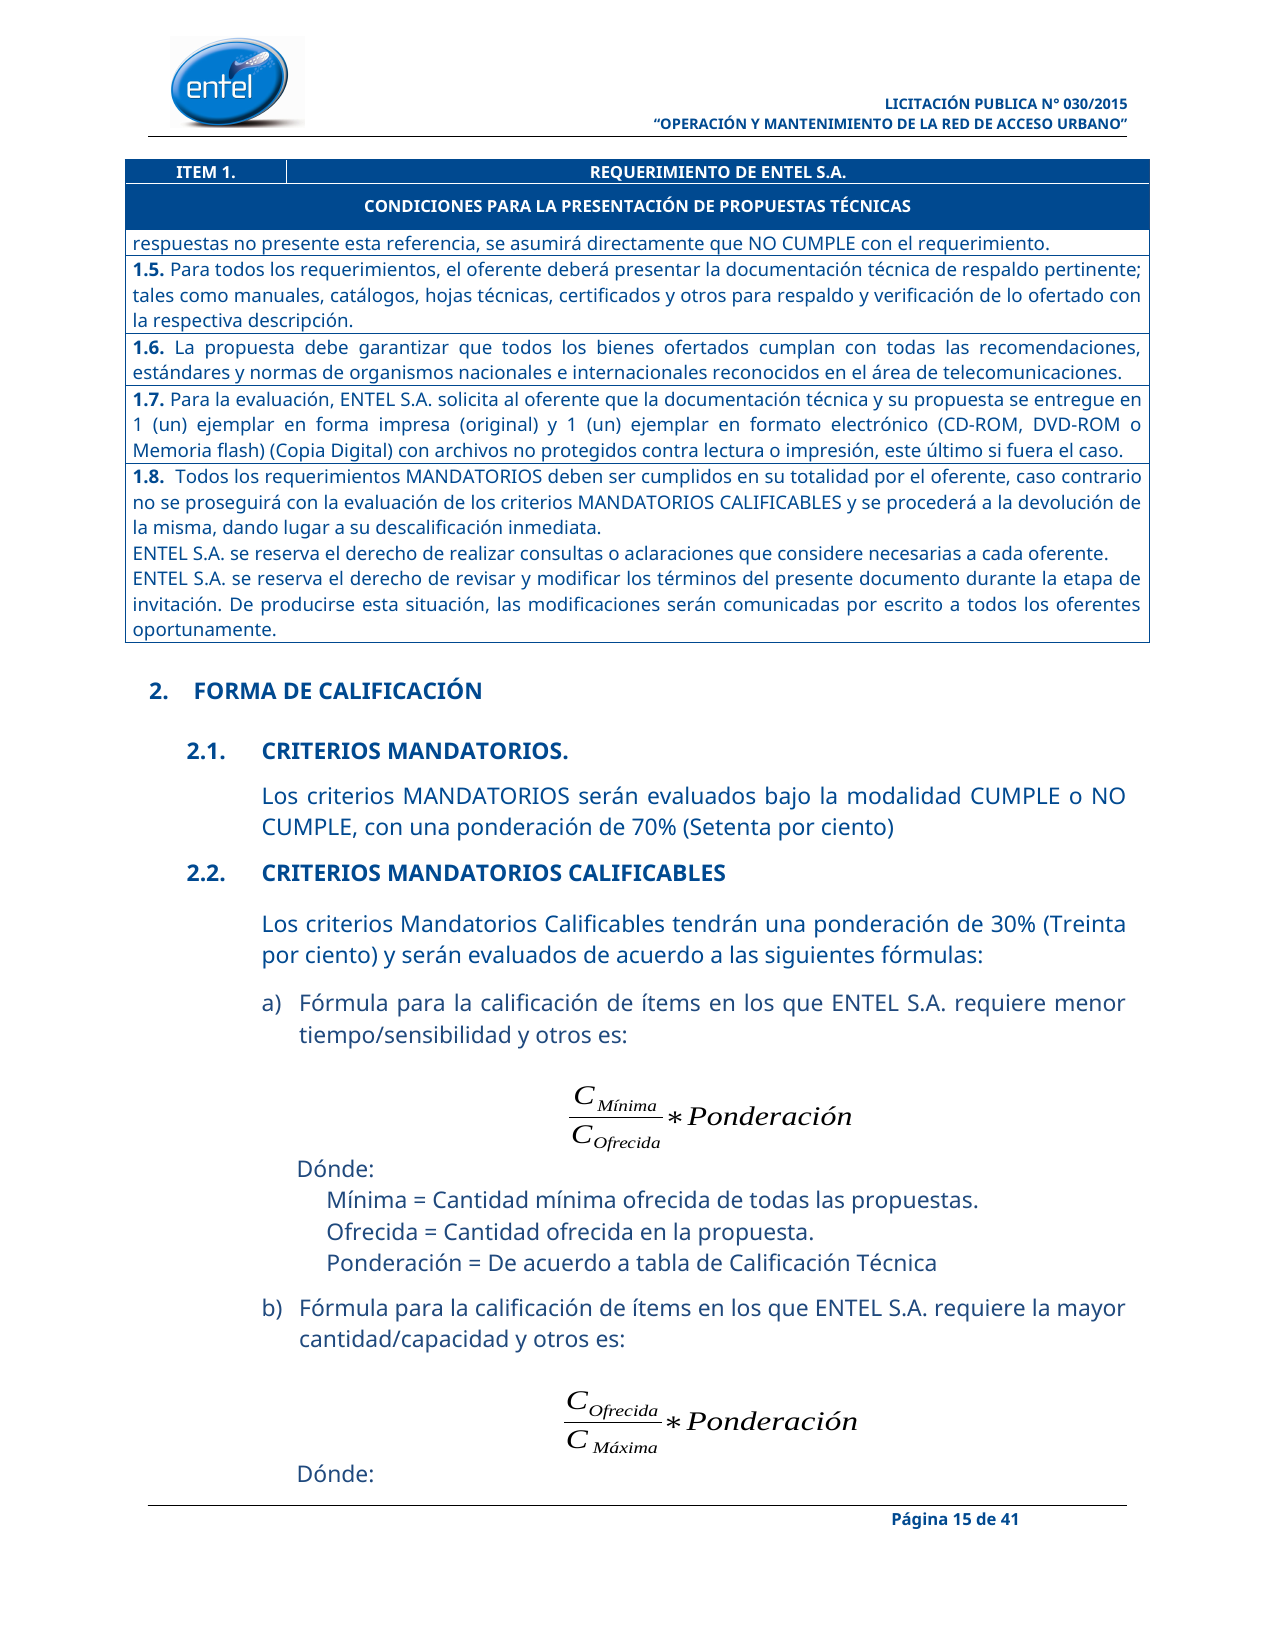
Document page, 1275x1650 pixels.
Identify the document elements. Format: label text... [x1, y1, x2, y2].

list Dónde: [290, 1458, 1127, 1489]
list CRITERIOS MANDATORIOS. [186, 734, 1127, 766]
list Fórmula para la calificación de ítems en los que ENTEL S.A. requiere la mayor cantidad/capacidad y otros es: [261, 1292, 1127, 1355]
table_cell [126, 230, 1149, 255]
picture [170, 36, 305, 128]
table_cell 1.7. Para la evaluación, ENTEL S.A. solicita al oferente que la documentación técnica y su propuesta se entregue en 1 (un) ejemplar en forma impresa (original) y 1 (un) ejemplar en formato electrónico (CD-ROM, DVD-ROM o Memoria flash) (Copia Digital) con archivos no protegidos contra lectura o impresión, este último si fuera el caso. [126, 386, 1149, 463]
table_header REQUERIMIENTO DE ENTEL S.A. [287, 160, 1149, 183]
list Ofrecida = Cantidad ofrecida en la propuesta. [326, 1216, 1127, 1247]
table_header ITEM 1. [126, 160, 286, 183]
table_cell CONDICIONES PARA LA PRESENTACIÓN DE PROPUESTAS TÉCNICAS [126, 184, 1149, 229]
table_cell 1.8. Todos los requerimientos MANDATORIOS deben ser cumplidos en su totalidad por el oferente, caso contrario no se proseguirá con la evaluación de los criterios MANDATORIOS CALIFICABLES y se procederá a la devolución de la misma, dando lugar a su descalificación inmediata. ENTEL S.A. se reserva el derecho de realizar consultas o aclaraciones que considere necesarias a cada oferente. ENTEL S.A. se reserva el derecho de revisar y modificar los términos del presente documento durante la etapa de invitación. De producirse esta situación, las modificaciones serán comunicadas por escrito a todos los oferentes oportunamente. [126, 464, 1149, 642]
list FORMA DE CALIFICACIÓN [149, 674, 1127, 706]
list Dónde: [290, 1153, 1127, 1184]
list Fórmula para la calificación de ítems en los que ENTEL S.A. requiere menor tiempo/sensibilidad y otros es: [261, 987, 1127, 1050]
list Mínima = Cantidad mínima ofrecida de todas las propuestas. [326, 1184, 1127, 1216]
table_cell 1.6. La propuesta debe garantizar que todos los bienes ofertados cumplan con todas las recomendaciones, estándares y normas de organismos nacionales e internacionales reconocidos en el área de telecomunicaciones. [126, 334, 1149, 385]
list Los criterios MANDATORIOS serán evaluados bajo la modalidad CUMPLE o NO CUMPLE, con una ponderación de 70% (Setenta por ciento) [261, 780, 1127, 842]
list Los criterios Mandatorios Calificables tendrán una ponderación de 30% (Treinta por ciento) y serán evaluados de acuerdo a las siguientes fórmulas: [261, 908, 1127, 970]
list Ponderación = De acuerdo a tabla de Calificación Técnica [326, 1247, 1127, 1278]
list CRITERIOS MANDATORIOS CALIFICABLES [186, 857, 1127, 888]
table_cell 1.5. Para todos los requerimientos, el oferente deberá presentar la documentación técnica de respaldo pertinente; tales como manuales, catálogos, hojas técnicas, certificados y otros para respaldo y verificación de lo ofertado con la respectiva descripción. [126, 256, 1149, 333]
